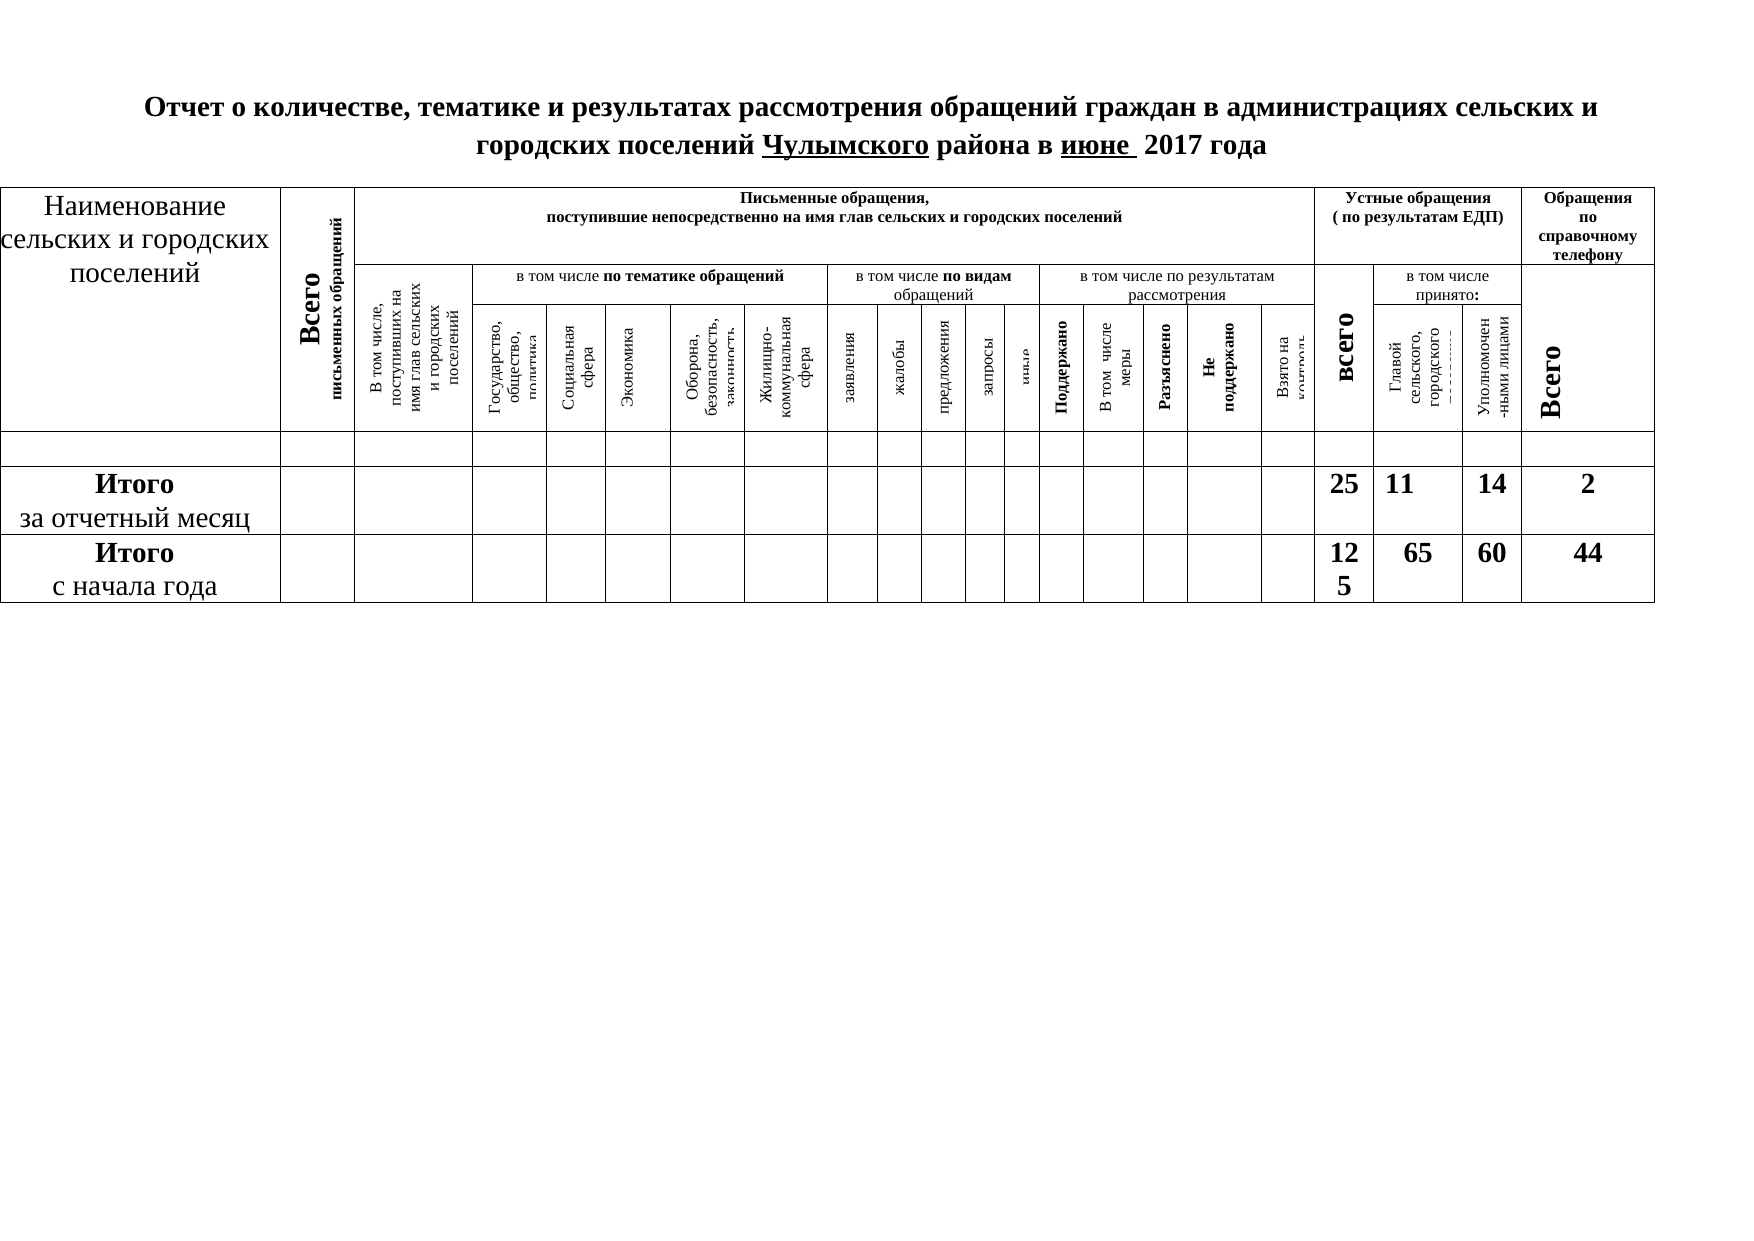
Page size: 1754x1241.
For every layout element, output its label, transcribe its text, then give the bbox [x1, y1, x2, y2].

table_cell [1084, 467, 1143, 534]
table_cell [1040, 535, 1083, 602]
table_cell [966, 535, 1004, 602]
table_cell В том числе, поступивших на имя глав сельских и городских поселений [355, 265, 472, 431]
table_cell [1005, 535, 1039, 602]
table_cell [922, 467, 965, 534]
table_cell [966, 432, 1004, 466]
text Отчет о количестве, тематике и результатах рассмотрения обращений граждан в администрациях сельских и городских поселений Чулымского района в июне 2017 года [118, 89, 1624, 161]
table_cell [1084, 432, 1143, 466]
table_cell [473, 432, 546, 466]
table_cell [1262, 535, 1314, 602]
table_cell [745, 432, 827, 466]
table_cell Государство, общество, политика [473, 305, 546, 431]
table_cell 11 [1374, 467, 1462, 534]
table_cell [878, 535, 921, 602]
table_cell жалобы [878, 305, 921, 431]
table_cell Итого за отчетный месяц [1, 467, 280, 534]
table_cell всего [1315, 265, 1373, 431]
table_cell [1144, 432, 1187, 466]
table_cell [547, 467, 605, 534]
table_cell Поддержано [1040, 305, 1083, 431]
table_cell [355, 432, 472, 466]
table_cell в том числе по результатам рассмотрения [1040, 265, 1314, 304]
table_cell Итого с начала года [1, 535, 280, 602]
table_header Письменные обращения, поступившие непосредственно на имя глав сельских и городских поселений [355, 188, 1314, 264]
table_cell Главой сельского, городского поселения [1374, 305, 1462, 431]
table_cell [1005, 432, 1039, 466]
table_cell Уполномочен-ными лицами [1463, 305, 1521, 431]
table_cell [355, 467, 472, 534]
table_cell 60 [1463, 535, 1521, 602]
table_cell [1, 432, 280, 466]
table_cell Всего [1522, 265, 1654, 431]
table_cell предложения [922, 305, 965, 431]
table_cell [745, 535, 827, 602]
table_cell [473, 535, 546, 602]
table_cell [281, 467, 354, 534]
table_cell Жилищно-коммунальная сфера [745, 305, 827, 431]
table_cell [1463, 432, 1521, 466]
table_cell [1188, 535, 1261, 602]
table_cell В том числе меры приняты [1084, 305, 1143, 431]
table_cell [547, 432, 605, 466]
table_cell иные [1005, 305, 1039, 431]
table_header Всего письменных обращений [281, 188, 354, 431]
table_cell [281, 535, 354, 602]
table_cell заявления [828, 305, 877, 431]
table_cell [606, 432, 670, 466]
table_cell в том числе принято: [1374, 265, 1521, 304]
table_cell [547, 535, 605, 602]
table_cell [355, 535, 472, 602]
table_cell 2 [1522, 467, 1654, 534]
table_header Обращения по справочному телефону [1522, 188, 1654, 264]
table_cell [671, 432, 744, 466]
table_cell [1188, 432, 1261, 466]
table_cell [878, 432, 921, 466]
table_cell [606, 535, 670, 602]
table_cell [828, 467, 877, 534]
table_cell Социальная сфера [547, 305, 605, 431]
table_cell [1522, 432, 1654, 466]
table_cell [1144, 467, 1187, 534]
table_cell [1040, 432, 1083, 466]
table_header Устные обращения ( по результатам ЕДП) [1315, 188, 1521, 264]
table_cell [671, 467, 744, 534]
table_cell в том числе по тематике обращений [473, 265, 827, 304]
table_cell [671, 535, 744, 602]
table_cell Экономика [606, 305, 670, 431]
table_cell 125 [1315, 535, 1373, 602]
table_cell 44 [1522, 535, 1654, 602]
table_cell [922, 535, 965, 602]
table_cell [922, 432, 965, 466]
table_header Наименование сельских и городских поселений [1, 188, 280, 431]
table_cell запросы [966, 305, 1004, 431]
table_cell [1262, 432, 1314, 466]
table_cell в том числе по видам обращений [828, 265, 1039, 304]
table_cell [606, 467, 670, 534]
table_cell [878, 467, 921, 534]
table_cell [1005, 467, 1039, 534]
table_cell 65 [1374, 535, 1462, 602]
table_cell [828, 535, 877, 602]
table_cell [966, 467, 1004, 534]
table_cell 14 [1463, 467, 1521, 534]
table_cell 25 [1315, 467, 1373, 534]
table_cell [745, 467, 827, 534]
table_cell [1144, 535, 1187, 602]
table_cell Разъяснено [1144, 305, 1187, 431]
table_cell [828, 432, 877, 466]
table_cell [1374, 432, 1462, 466]
table_cell Оборона, безопасность, законность [671, 305, 744, 431]
table_cell Не поддержано [1188, 305, 1261, 431]
table_cell [1188, 467, 1261, 534]
table_cell [1084, 535, 1143, 602]
table_cell Взято на контроль [1262, 305, 1314, 431]
table_cell [1262, 467, 1314, 534]
table_cell [1040, 467, 1083, 534]
table_cell [473, 467, 546, 534]
table_cell [1315, 432, 1373, 466]
table_cell [281, 432, 354, 466]
